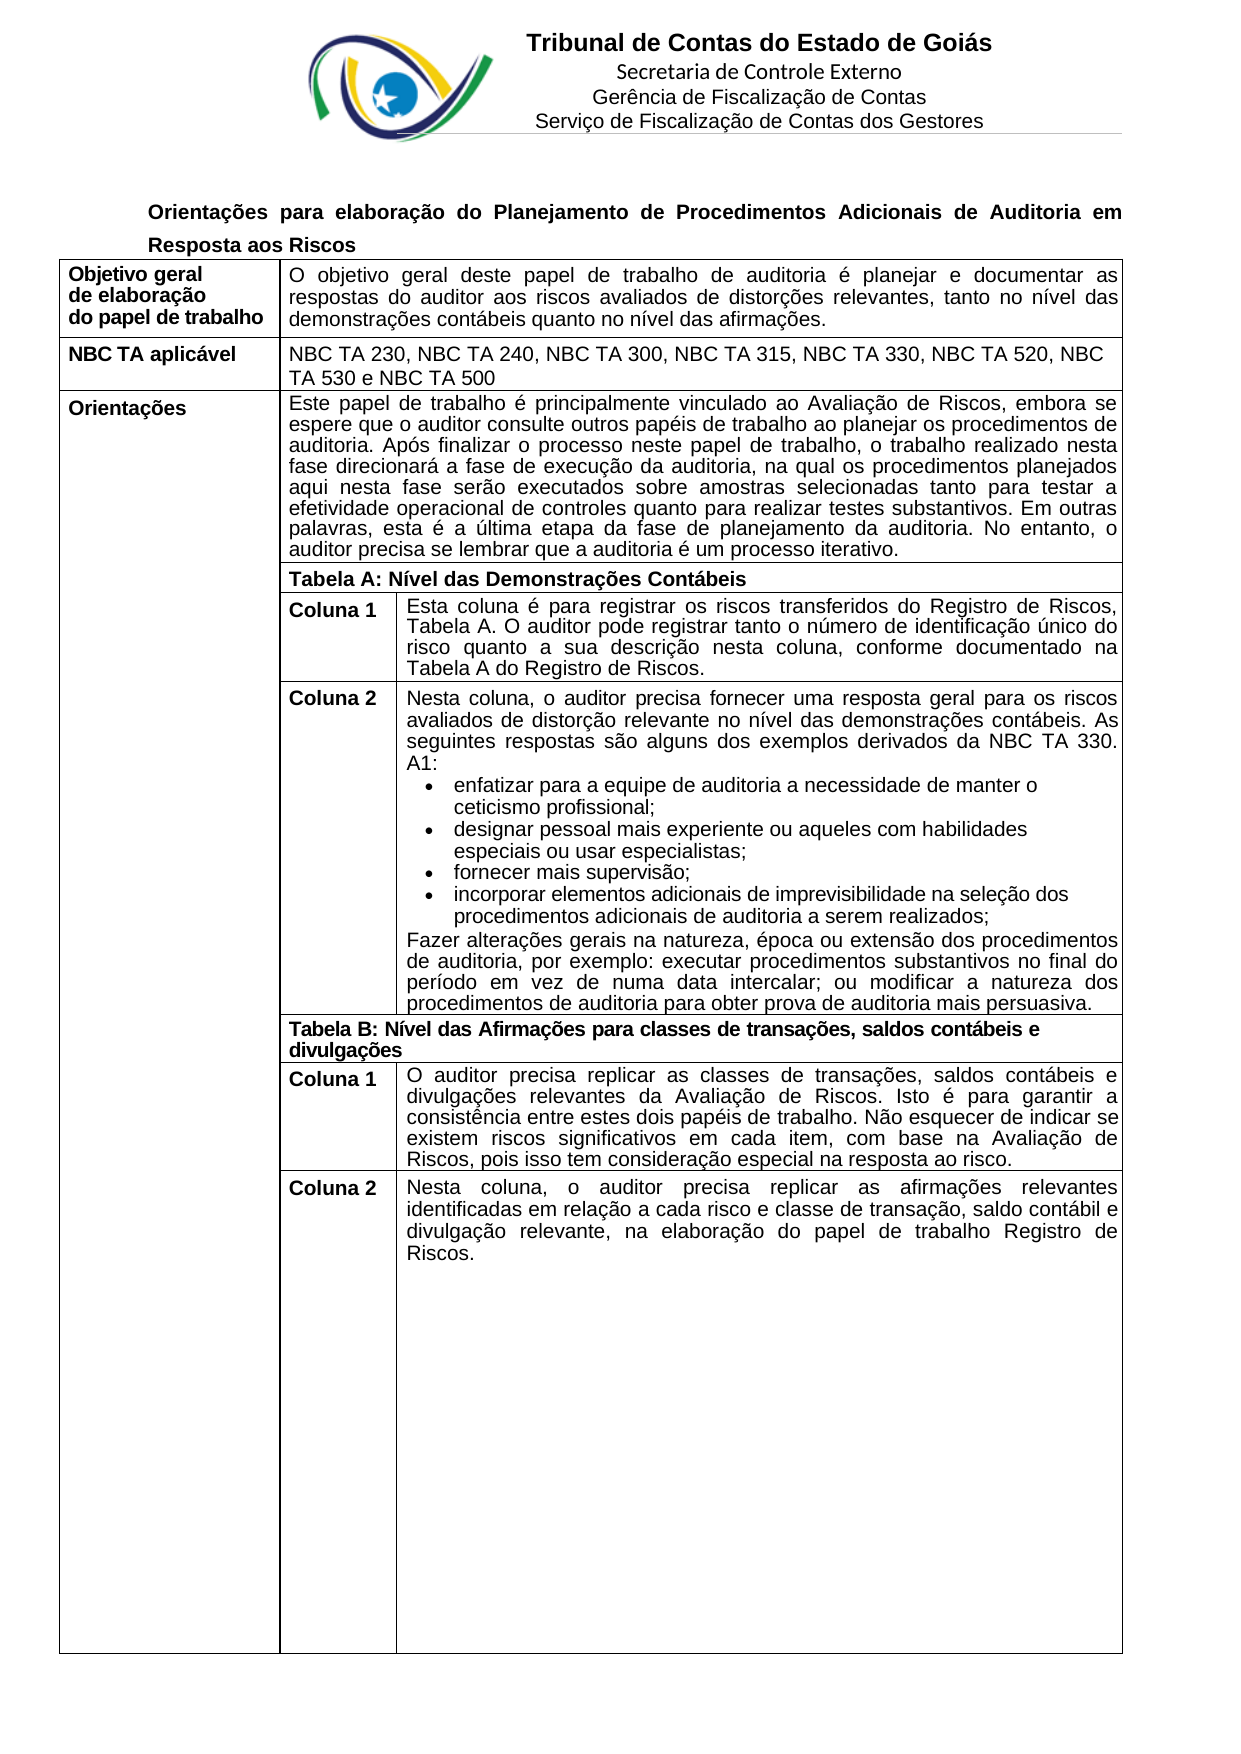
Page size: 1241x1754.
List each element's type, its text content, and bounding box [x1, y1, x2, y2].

table_cell Tabela A: Nível das Demonstrações Contábeis [281, 563, 1122, 592]
table_cell Orientações [60, 391, 279, 1653]
table_cell Este papel de trabalho é principalmente vinculado ao Avaliação de Riscos, embora se espere que o auditor consulte outros papéis de trabalho ao planejar os procedimentos de auditoria. Após finalizar o processo neste papel de trabalho, o trabalho realizado nesta fase direcionará a fase de execução da auditoria, na qual os procedimentos planejados aqui nesta fase serão executados sobre amostras selecionadas tanto para testar a efetividade operacional de controles quanto para realizar testes substantivos. Em outras palavras, esta é a última etapa da fase de planejamento da auditoria. No entanto, o auditor precisa se lembrar que a auditoria é um processo iterativo. [281, 391, 1122, 562]
table_cell Coluna 1 [281, 1063, 396, 1170]
table_cell Nesta coluna, o auditor precisa fornecer uma resposta geral para os riscos avaliados de distorção relevante no nível das demonstrações contábeis. As seguintes respostas são alguns dos exemplos derivados da NBC TA 330. A1: enfatizar para a equipe de auditoria a necessidade de manter o ceticismo profissional; designar pessoal mais experiente ou aqueles com habilidades especiais ou usar especialistas; fornecer mais supervisão; incorporar elementos adicionais de imprevisibilidade na seleção dos procedimentos adicionais de auditoria a serem realizados; Fazer alterações gerais na natureza, época ou extensão dos procedimentos de auditoria, por exemplo: executar procedimentos substantivos no final do período em vez de numa data intercalar; ou modificar a natureza dos procedimentos de auditoria para obter prova de auditoria mais persuasiva. [397, 682, 1122, 1014]
table_cell Esta coluna é para registrar os riscos transferidos do Registro de Riscos, Tabela A. O auditor pode registrar tanto o número de identificação único do risco quanto a sua descrição nesta coluna, conforme documentado na Tabela A do Registro de Riscos. [397, 593, 1122, 681]
table_cell NBC TA aplicável [60, 338, 279, 390]
table_header Objetivo geral de elaboração do papel de trabalho [60, 260, 279, 337]
table_cell Coluna 2 [281, 1171, 396, 1653]
table_cell Coluna 2 [281, 682, 396, 1014]
table_cell Tabela B: Nível das Afirmações para classes de transações, saldos contábeis e divulgações [281, 1015, 1122, 1062]
picture [301, 28, 498, 150]
subtitle Orientações para elaboração do Planejamento de Procedimentos Adicionais de Auditoria em Resposta aos Riscos [148, 193, 1122, 258]
table_cell NBC TA 230, NBC TA 240, NBC TA 300, NBC TA 315, NBC TA 330, NBC TA 520, NBC TA 530 e NBC TA 500 [281, 338, 1122, 390]
table_cell Coluna 1 [281, 593, 396, 681]
table_header O objetivo geral deste papel de trabalho de auditoria é planejar e documentar as respostas do auditor aos riscos avaliados de distorções relevantes, tanto no nível das demonstrações contábeis quanto no nível das afirmações. [281, 260, 1122, 337]
table_cell O auditor precisa replicar as classes de transações, saldos contábeis e divulgações relevantes da Avaliação de Riscos. Isto é para garantir a consistência entre estes dois papéis de trabalho. Não esquecer de indicar se existem riscos significativos em cada item, com base na Avaliação de Riscos, pois isso tem consideração especial na resposta ao risco. [397, 1063, 1122, 1170]
